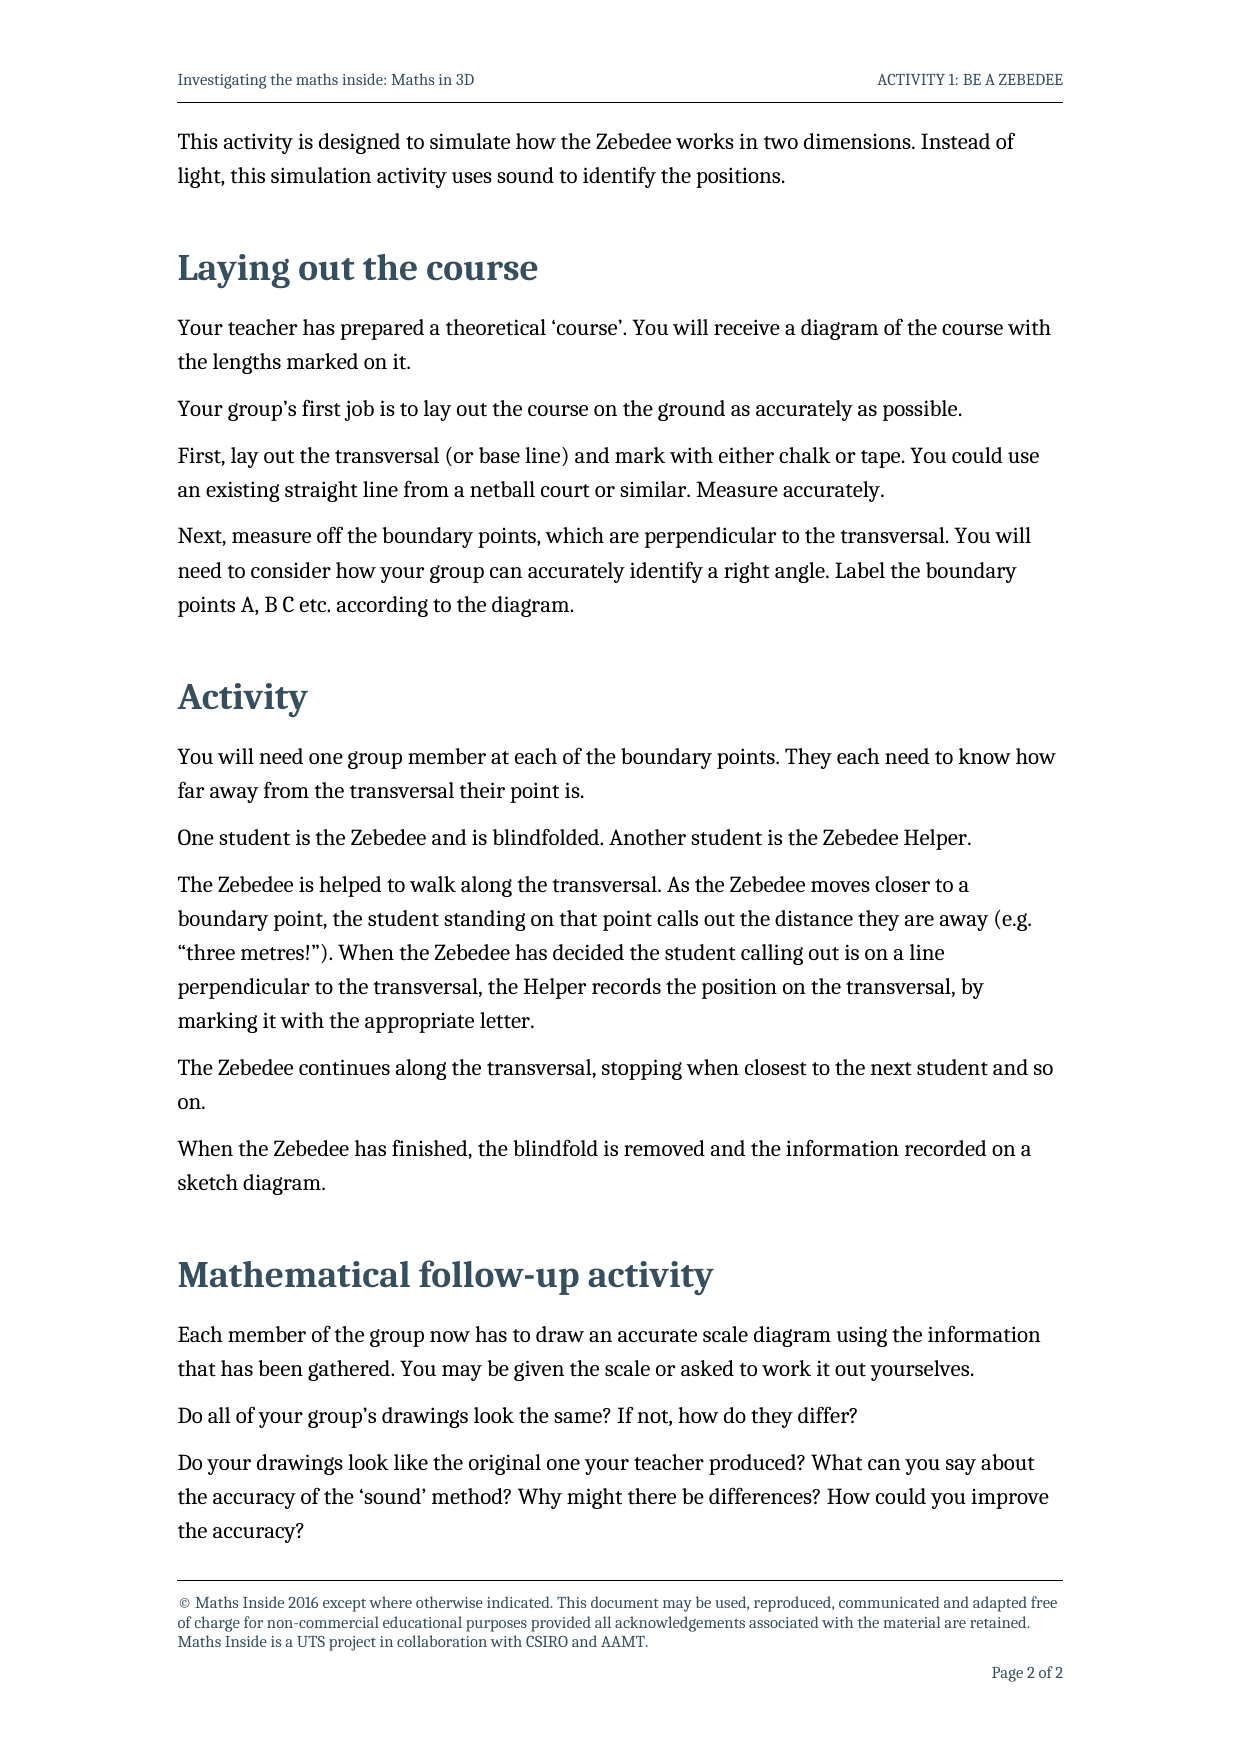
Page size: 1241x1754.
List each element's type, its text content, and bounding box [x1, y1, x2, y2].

text You will need one group member at each of the boundary points. They each need to know how far away from the transversal their point is. [177, 744, 1063, 804]
text When the Zebedee has finished, the blindfold is removed and the information recorded on a sketch diagram. [177, 1136, 1063, 1196]
text The Zebedee is helped to walk along the transversal. As the Zebedee moves closer to a boundary point, the student standing on that point calls out the distance they are away (e.g. “three metres!”). When the Zebedee has decided the student calling out is on a line perpendicular to the transversal, the Helper records the position on the transversal, by marking it with the appropriate letter. [177, 871, 1063, 1034]
text Your group’s first job is to lay out the course on the ground as accurately as possible. [177, 396, 1063, 422]
subtitle Mathematical follow-up activity [177, 1254, 1063, 1297]
text Do your drawings look like the original one your teacher produced? What can you say about the accuracy of the ‘sound’ method? Why might there be differences? How could you improve the accuracy? [177, 1449, 1063, 1544]
text This activity is designed to simulate how the Zebedee works in two dimensions. Instead of light, this simulation activity uses sound to identify the positions. [177, 128, 1063, 189]
text Do all of your group’s drawings look the same? If not, how do they differ? [177, 1403, 1063, 1429]
text Each member of the group now has to draw an accurate scale diagram using the information that has been gathered. You may be given the scale or asked to work it out yourselves. [177, 1322, 1063, 1383]
text One student is the Zebedee and is blindfolded. Another student is the Zebedee Helper. [177, 825, 1063, 851]
text The Zebedee continues along the transversal, stopping when closest to the next student and so on. [177, 1055, 1063, 1115]
subtitle Activity [177, 676, 1063, 719]
subtitle Laying out the course [177, 247, 1063, 290]
text Your teacher has prepared a theoretical ‘course’. You will receive a diagram of the course with the lengths marked on it. [177, 315, 1063, 376]
text First, lay out the transversal (or base line) and mark with either chalk or tape. You could use an existing straight line from a netball court or similar. Measure accurately. [177, 442, 1063, 503]
text Next, measure off the boundary points, which are perpendicular to the transversal. You will need to consider how your group can accurately identify a right angle. Label the boundary points A, B C etc. according to the diagram. [177, 523, 1063, 618]
